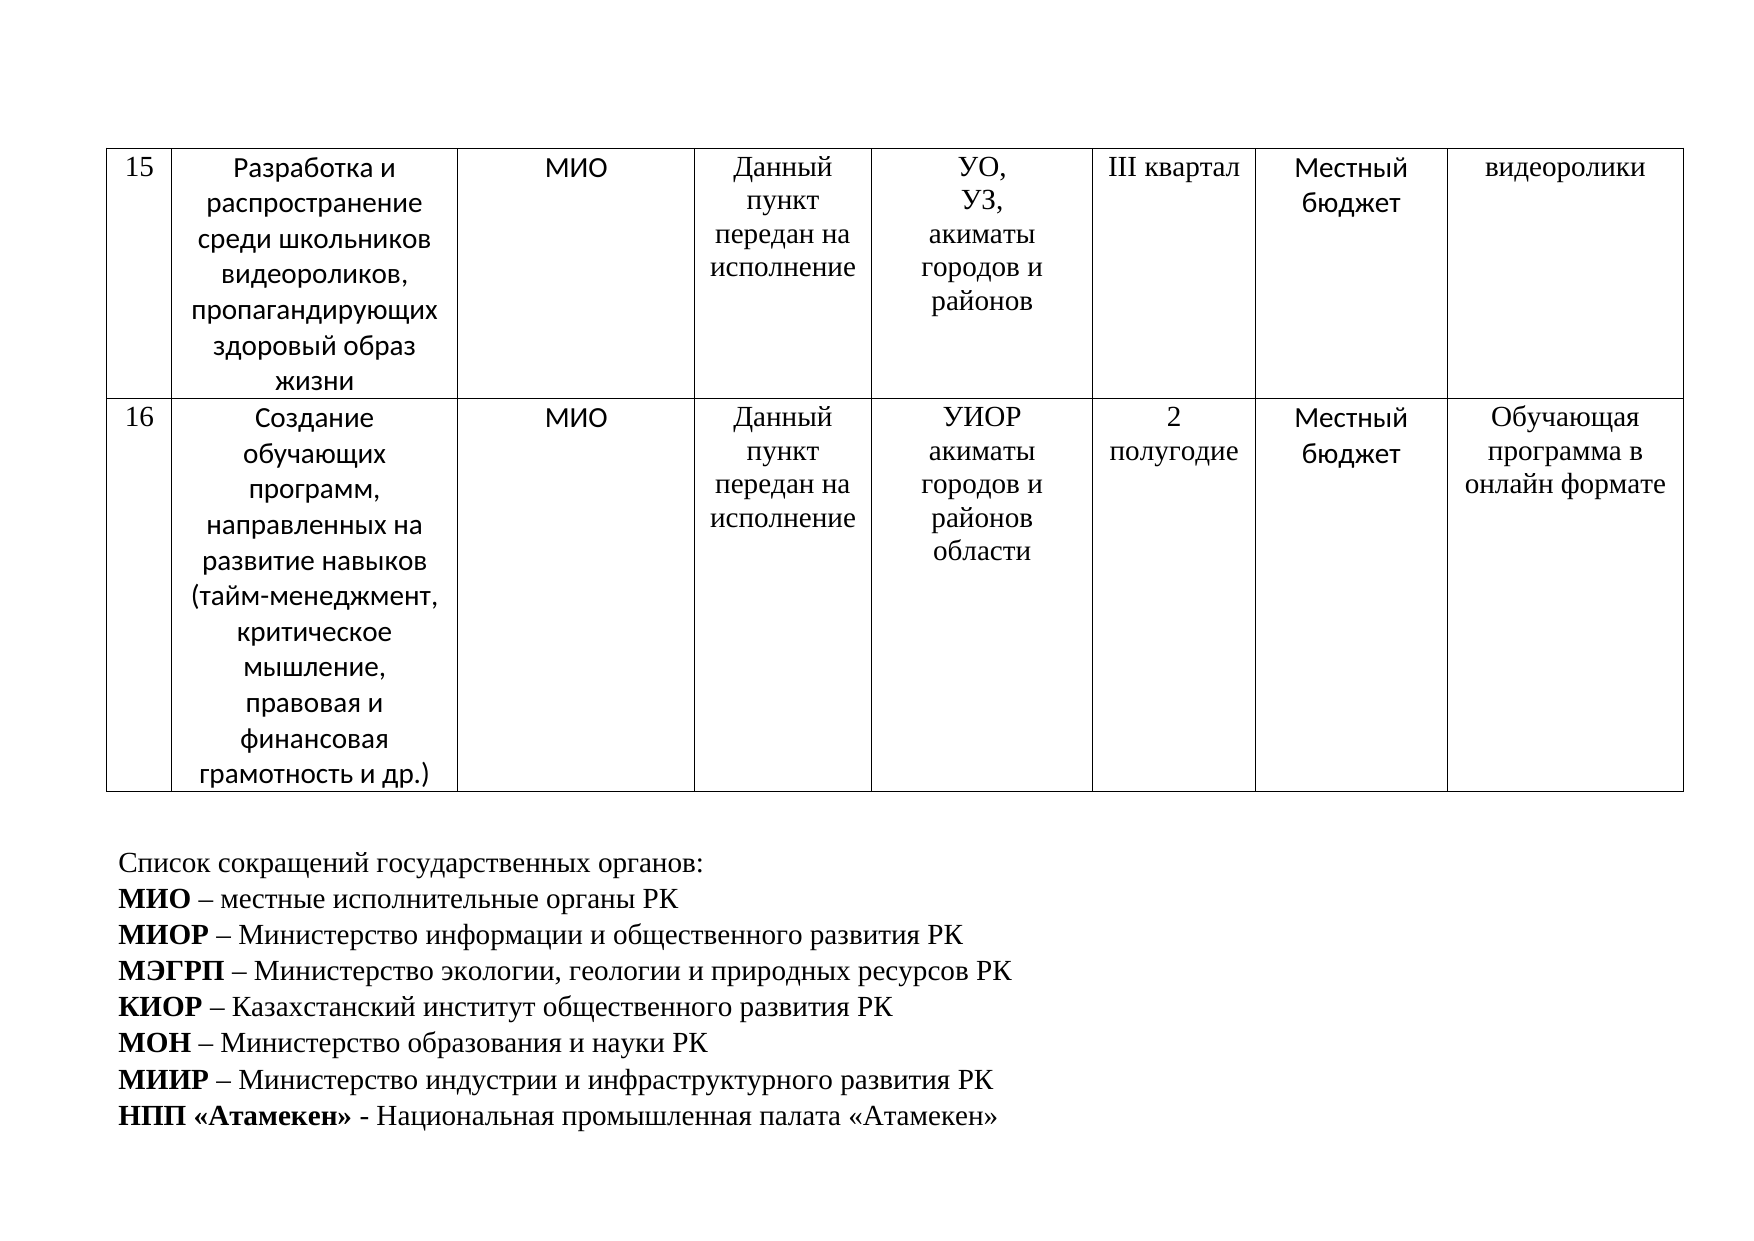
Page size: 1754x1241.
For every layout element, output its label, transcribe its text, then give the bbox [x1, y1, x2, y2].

table_cell 15 [107, 149, 171, 398]
table_cell Разработка и распространение среди школьников видеороликов, пропагандирующих здоровый образ жизни [172, 149, 457, 398]
table_cell Создание обучающих программ, направленных на развитие навыков (тайм-менеджмент, критическое мышление, правовая и финансовая грамотность и др.) [172, 399, 457, 791]
table_cell Данный пункт передан на исполнение [695, 399, 871, 791]
text МЭГРП – Министерство экологии, геологии и природных ресурсов РК [118, 953, 1636, 987]
table_cell МИО [458, 399, 694, 791]
text КИОР – Казахстанский институт общественного развития РК [118, 989, 1636, 1023]
table_cell 16 [107, 399, 171, 791]
text МОН – Министерство образования и науки РК [118, 1026, 1636, 1059]
table_cell видеоролики [1448, 149, 1683, 398]
text НПП «Атамекен» - Национальная промышленная палата «Атамекен» [118, 1098, 1636, 1131]
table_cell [695, 149, 871, 398]
table_cell Обучающая программа в онлайн формате [1448, 399, 1683, 791]
text Список сокращений государственных органов: [118, 845, 1636, 878]
text МИОР – Министерство информации и общественного развития РК [118, 917, 1636, 951]
table_cell III квартал [1093, 149, 1255, 398]
table_cell 2 полугодие [1093, 399, 1255, 791]
table_cell УИОР акиматы городов и районов области [872, 399, 1092, 791]
table_cell Местный бюджет [1256, 399, 1447, 791]
table_cell Местный бюджет [1256, 149, 1447, 398]
table_cell МИО [458, 149, 694, 398]
text МИИР – Министерство индустрии и инфраструктурного развития РК [118, 1062, 1636, 1095]
table_cell УО, УЗ, акиматы городов и районов [872, 149, 1092, 398]
text МИО – местные исполнительные органы РК [118, 881, 1636, 914]
